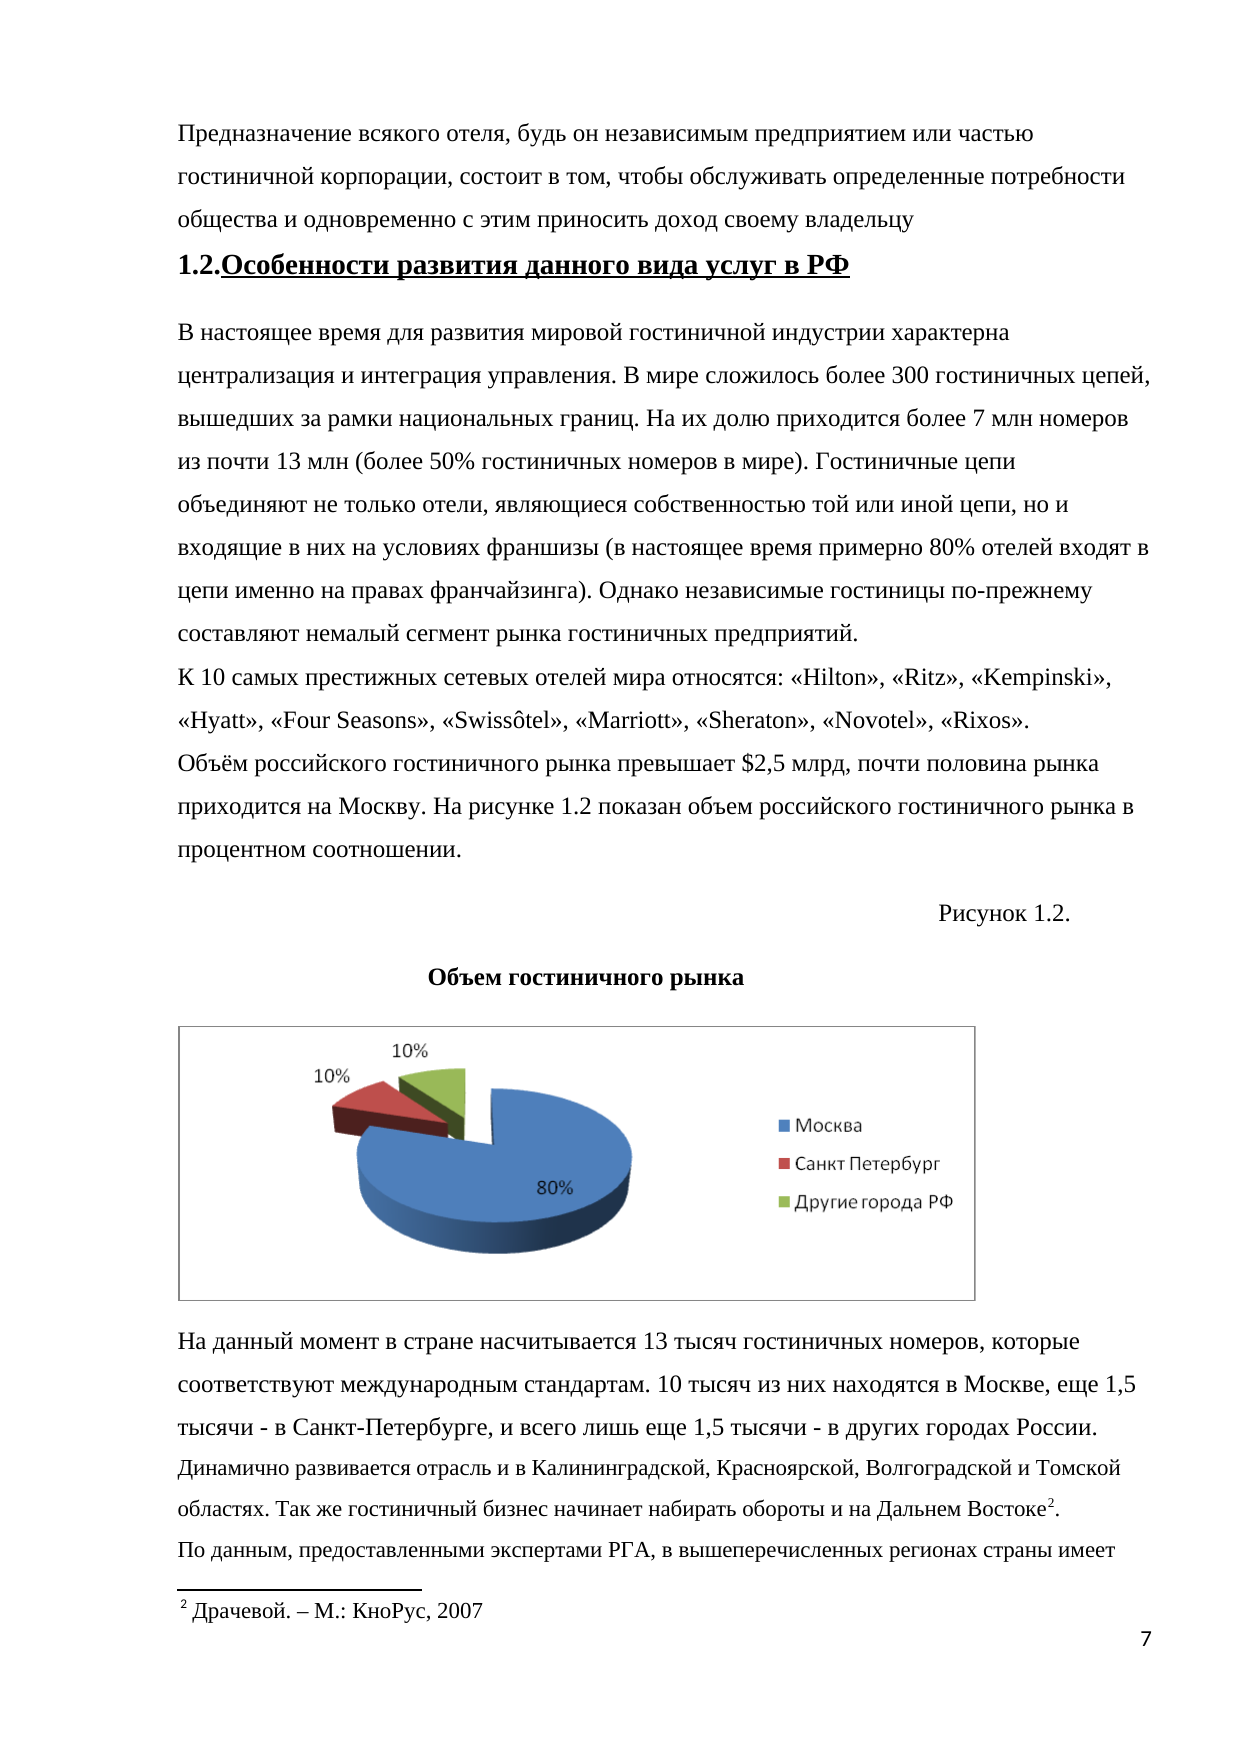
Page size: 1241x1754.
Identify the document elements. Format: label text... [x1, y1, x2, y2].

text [177, 1326, 1152, 1562]
text Предназначение всякого отеля, будь он независимым предприятием или частью гостиничной корпорации, состоит в том, чтобы обслуживать определенные потребности общества и одновременно с этим приносить доход своему владельцу [177, 118, 1152, 233]
text Рисунок 1.2. [177, 898, 1152, 927]
text 1.2.Особенности развития данного вида услуг в РФ [177, 247, 1152, 281]
text В настоящее время для развития мировой гостиничной индустрии характерна централизация и интеграция управления. В мире сложилось более 300 гостиничных цепей, вышедших за рамки национальных границ. На их долю приходится более 7 млн номеров из почти 13 млн (более 50% гостиничных номеров в мире). Гостиничные цепи объединяют не только отели, являющиеся собственностью той или иной цепи, но и входящие в них на условиях франшизы (в настоящее время примерно 80% отелей входят в цепи именно на правах франчайзинга). Однако независимые гостиницы по-прежнему составляют немалый сегмент рынка гостиничных предприятий. К 10 самых престижных сетевых отелей мира относятся: «Hilton», «Ritz», «Kempinski», «Hyatt», «Four Seasons», «Swissôtel», «Marriott», «Sheraton», «Novotel», «Rixos». Объём российского гостиничного рынка превышает $2,5 млрд, почти половина рынка приходится на Москву. На рисунке 1.2 показан объем российского гостиничного рынка в процентном соотношении. [177, 317, 1152, 863]
picture [177, 1026, 976, 1301]
text Объем гостиничного рынка [177, 962, 1152, 991]
